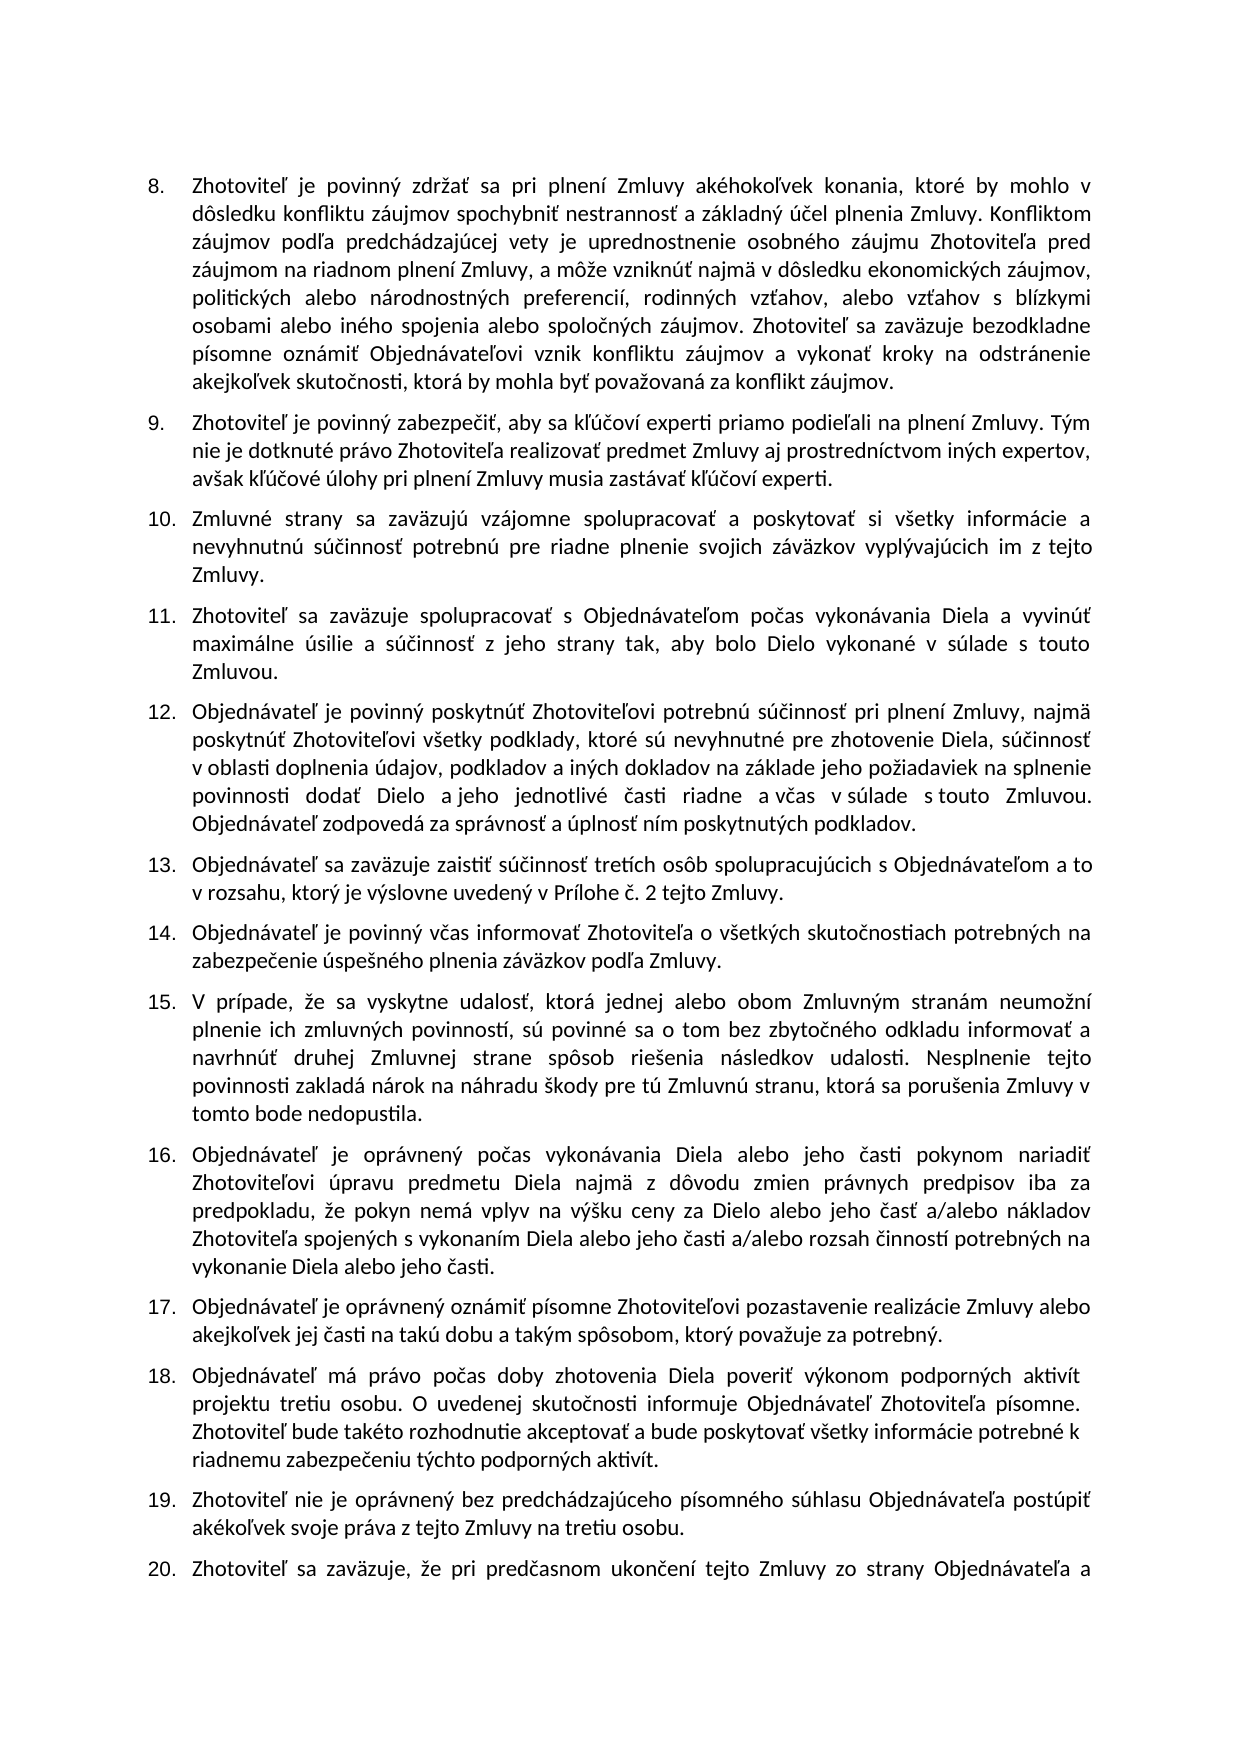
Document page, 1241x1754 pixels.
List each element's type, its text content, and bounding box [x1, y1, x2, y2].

list Zhotoviteľ nie je oprávnený bez predchádzajúceho písomného súhlasu Objednávateľa postúpiť akékoľvek svoje práva z tejto Zmluvy na tretiu osobu. [148, 1485, 1093, 1541]
list Objednávateľ je oprávnený počas vykonávania Diela alebo jeho časti pokynom nariadiť Zhotoviteľovi úpravu predmetu Diela najmä z dôvodu zmien právnych predpisov iba za predpokladu, že pokyn nemá vplyv na výšku ceny za Dielo alebo jeho časť a/alebo nákladov Zhotoviteľa spojených s vykonaním Diela alebo jeho časti a/alebo rozsah činností potrebných na vykonanie Diela alebo jeho časti. [148, 1140, 1093, 1280]
list Objednávateľ je povinný včas informovať Zhotoviteľa o všetkých skutočnostiach potrebných na zabezpečenie úspešného plnenia záväzkov podľa Zmluvy. [148, 918, 1093, 974]
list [148, 1554, 1093, 1582]
list Zmluvné strany sa zaväzujú vzájomne spolupracovať a poskytovať si všetky informácie a nevyhnutnú súčinnosť potrebnú pre riadne plnenie svojich záväzkov vyplývajúcich im z tejto Zmluvy. [148, 504, 1093, 588]
list V prípade, že sa vyskytne udalosť, ktorá jednej alebo obom Zmluvným stranám neumožní plnenie ich zmluvných povinností, sú povinné sa o tom bez zbytočného odkladu informovať a navrhnúť druhej Zmluvnej strane spôsob riešenia následkov udalosti. Nesplnenie tejto povinnosti zakladá nárok na náhradu škody pre tú Zmluvnú stranu, ktorá sa porušenia Zmluvy v tomto bode nedopustila. [148, 987, 1093, 1127]
list Objednávateľ je oprávnený oznámiť písomne Zhotoviteľovi pozastavenie realizácie Zmluvy alebo akejkoľvek jej časti na takú dobu a takým spôsobom, ktorý považuje za potrebný. [148, 1292, 1093, 1348]
list Zhotoviteľ sa zaväzuje spolupracovať s Objednávateľom počas vykonávania Diela a vyvinúť maximálne úsilie a súčinnosť z jeho strany tak, aby bolo Dielo vykonané v súlade s touto Zmluvou. [148, 601, 1093, 685]
list Objednávateľ má právo počas doby zhotovenia Diela poveriť výkonom podporných aktivít projektu tretiu osobu. O uvedenej skutočnosti informuje Objednávateľ Zhotoviteľa písomne. Zhotoviteľ bude takéto rozhodnutie akceptovať a bude poskytovať všetky informácie potrebné k riadnemu zabezpečeniu týchto podporných aktivít. [148, 1361, 1081, 1473]
list Objednávateľ je povinný poskytnúť Zhotoviteľovi potrebnú súčinnosť pri plnení Zmluvy, najmä poskytnúť Zhotoviteľovi všetky podklady, ktoré sú nevyhnutné pre zhotovenie Diela, súčinnosť v oblasti doplnenia údajov, podkladov a iných dokladov na základe jeho požiadaviek na splnenie povinnosti dodať Dielo a jeho jednotlivé časti riadne a včas v súlade s touto Zmluvou. Objednávateľ zodpovedá za správnosť a úplnosť ním poskytnutých podkladov. [148, 697, 1093, 837]
list Zhotoviteľ je povinný zabezpečiť, aby sa kľúčoví experti priamo podieľali na plnení Zmluvy. Tým nie je dotknuté právo Zhotoviteľa realizovať predmet Zmluvy aj prostredníctvom iných expertov, avšak kľúčové úlohy pri plnení Zmluvy musia zastávať kľúčoví experti. [148, 408, 1093, 492]
list Objednávateľ sa zaväzuje zaistiť súčinnosť tretích osôb spolupracujúcich s Objednávateľom a to v rozsahu, ktorý je výslovne uvedený v Prílohe č. 2 tejto Zmluvy. [148, 850, 1093, 906]
list Zhotoviteľ je povinný zdržať sa pri plnení Zmluvy akéhokoľvek konania, ktoré by mohlo v dôsledku konfliktu záujmov spochybniť nestrannosť a základný účel plnenia Zmluvy. Konfliktom záujmov podľa predchádzajúcej vety je uprednostnenie osobného záujmu Zhotoviteľa pred záujmom na riadnom plnení Zmluvy, a môže vzniknúť najmä v dôsledku ekonomických záujmov, politických alebo národnostných preferencií, rodinných vzťahov, alebo vzťahov s blízkymi osobami alebo iného spojenia alebo spoločných záujmov. Zhotoviteľ sa zaväzuje bezodkladne písomne oznámiť Objednávateľovi vznik konfliktu záujmov a vykonať kroky na odstránenie akejkoľvek skutočnosti, ktorá by mohla byť považovaná za konflikt záujmov. [148, 171, 1093, 395]
